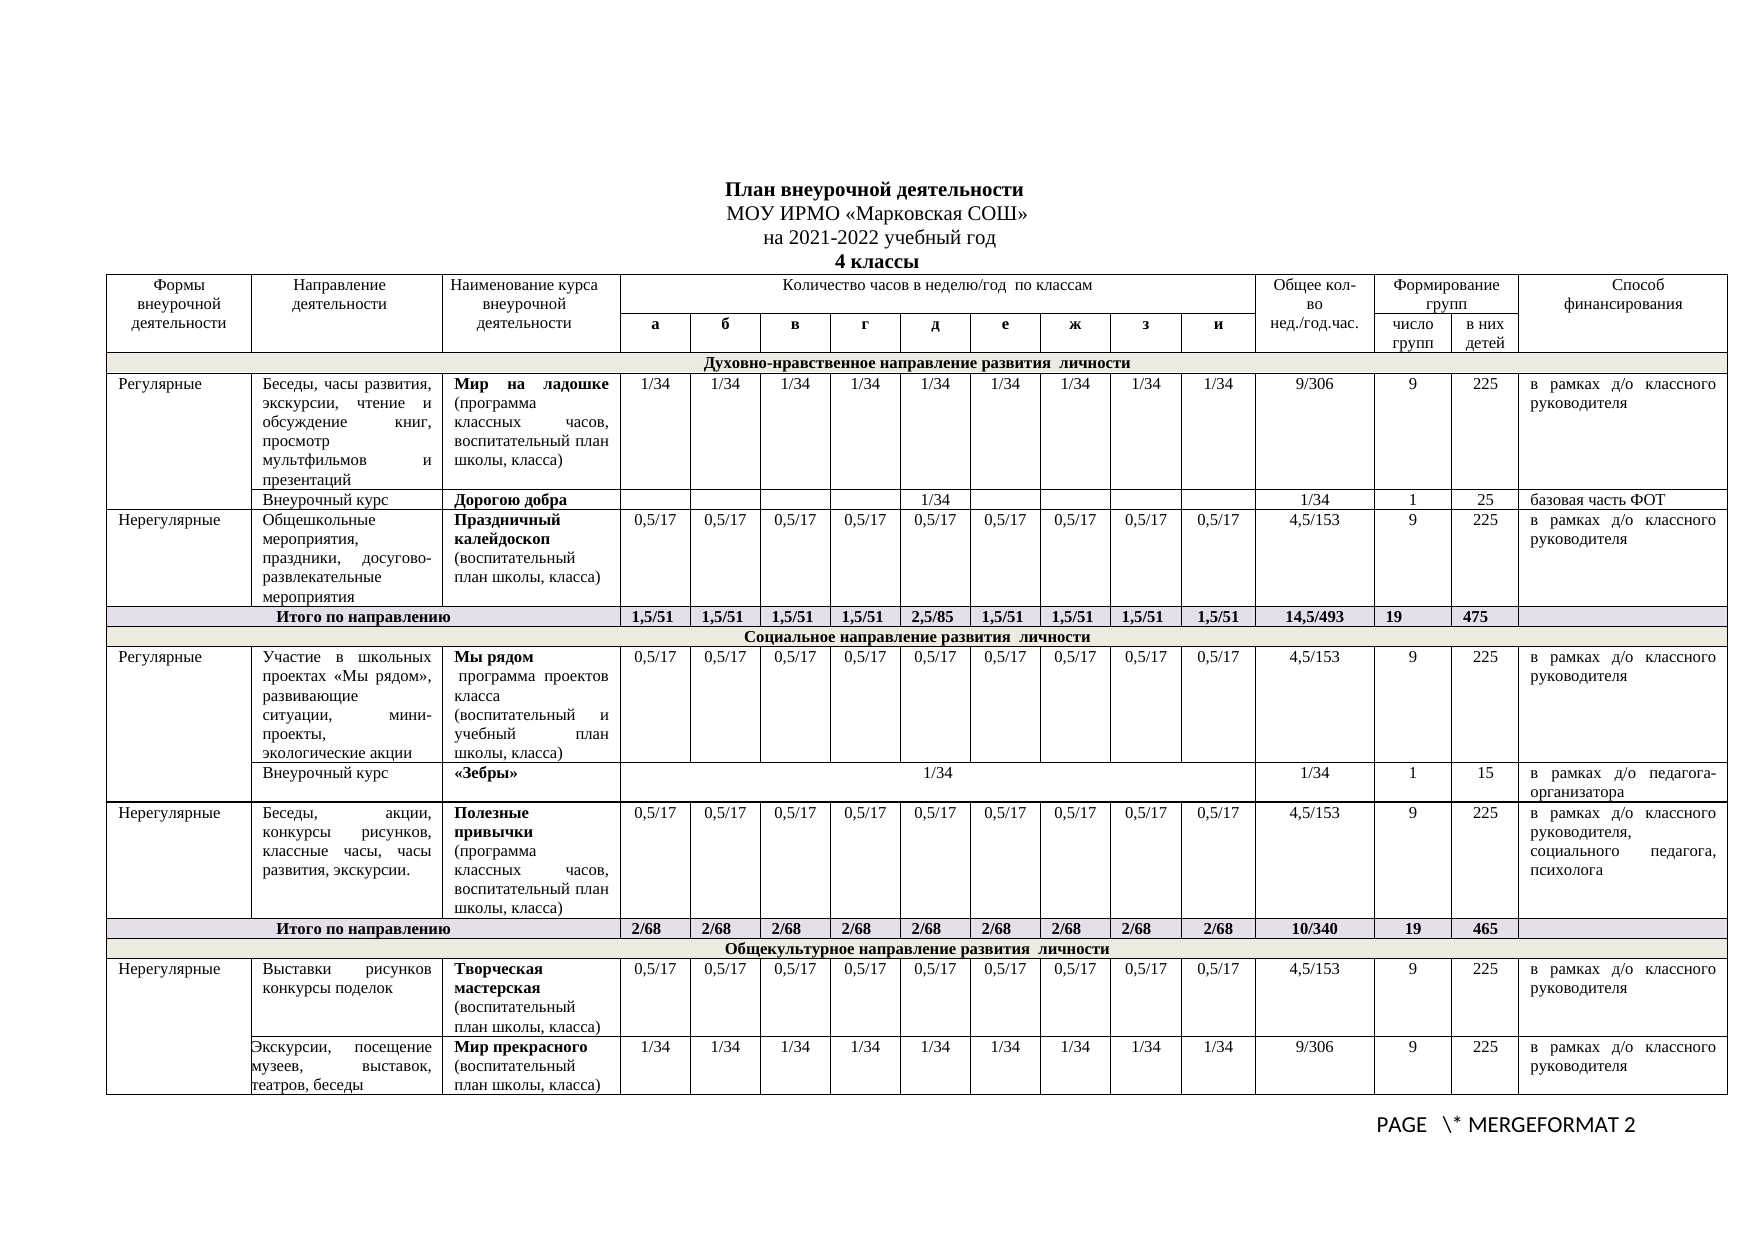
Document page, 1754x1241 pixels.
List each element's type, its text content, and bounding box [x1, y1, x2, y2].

table_cell 0,5/17 [831, 510, 900, 606]
table_cell 1/34 [1256, 763, 1374, 801]
table_cell 2/68 [831, 919, 900, 938]
table_cell [831, 490, 900, 509]
table_cell Выставки рисунков конкурсы поделок [252, 959, 442, 1036]
table_cell 1,5/51 [971, 607, 1040, 626]
table_cell 15 [1452, 763, 1518, 801]
table_cell 225 [1452, 959, 1518, 1036]
table_cell [971, 490, 1040, 509]
table_cell 0,5/17 [1041, 959, 1110, 1036]
table_cell Духовно-нравственное направление развития личности [107, 353, 1727, 372]
table_cell 465 [1452, 919, 1518, 938]
table_cell 0,5/17 [1182, 803, 1255, 917]
table_cell Праздничный калейдоскоп (воспитательный план школы, класса) [443, 510, 620, 606]
table_cell 475 [1452, 607, 1518, 626]
table_cell 0,5/17 [1111, 510, 1181, 606]
table_cell 1 [1375, 763, 1451, 801]
table_cell Регулярные [107, 647, 251, 801]
table_cell [1519, 919, 1727, 938]
table_cell 1,5/51 [1182, 607, 1255, 626]
table_cell 1,5/51 [761, 607, 830, 626]
table_cell 1/34 [1182, 1037, 1255, 1094]
table_cell в [761, 314, 830, 352]
table_cell 0,5/17 [621, 510, 690, 606]
table_cell 4,5/153 [1256, 959, 1374, 1036]
table_cell [1111, 490, 1181, 509]
table_cell Мы рядом программа проектов класса (воспитательный и учебный план школы, класса) [443, 647, 620, 762]
table_cell Дорогою добра [443, 490, 620, 509]
table_cell 1,5/51 [691, 607, 760, 626]
table_cell 1/34 [831, 374, 900, 488]
table_cell 0,5/17 [691, 647, 760, 762]
table_cell Полезные привычки (программа классных часов, воспитательный план школы, класса) [443, 803, 620, 917]
table_cell 9 [1375, 803, 1451, 917]
table_cell 2/68 [901, 919, 970, 938]
table_cell Общекультурное направление развития личности [107, 939, 1727, 958]
table_cell 0,5/17 [761, 510, 830, 606]
table_cell ж [1041, 314, 1110, 352]
table_cell 2/68 [1041, 919, 1110, 938]
table_cell 9/306 [1256, 374, 1374, 488]
table_cell 1/34 [831, 1037, 900, 1094]
table_cell 225 [1452, 1037, 1518, 1094]
table_cell 2/68 [691, 919, 760, 938]
table_cell 1/34 [901, 1037, 970, 1094]
table_cell 0,5/17 [621, 647, 690, 762]
table_cell 0,5/17 [691, 510, 760, 606]
table_cell 14,5/493 [1256, 607, 1374, 626]
table_cell 0,5/17 [1182, 647, 1255, 762]
table_cell 0,5/17 [971, 647, 1040, 762]
table_header Формирование групп [1375, 275, 1518, 313]
table_cell [1519, 607, 1727, 626]
table_cell [1041, 490, 1110, 509]
table_cell 1/34 [1182, 374, 1255, 488]
table_cell з [1111, 314, 1181, 352]
table_cell 1/34 [1041, 1037, 1110, 1094]
table_cell 1/34 [1256, 490, 1374, 509]
table_header Наименование курса внеурочной деятельности [443, 275, 620, 352]
table_cell 1,5/51 [831, 607, 900, 626]
table_cell Нерегулярные [107, 510, 251, 606]
table_cell в рамках д/о классного руководителя [1519, 959, 1727, 1036]
table_cell 2/68 [1182, 919, 1255, 938]
table_cell 0,5/17 [831, 803, 900, 917]
table_cell 0,5/17 [901, 803, 970, 917]
table_cell 1,5/51 [1111, 607, 1181, 626]
table_cell 9 [1375, 1037, 1451, 1094]
table_cell 1/34 [691, 374, 760, 488]
table_cell 1/34 [1041, 374, 1110, 488]
table_cell 4,5/153 [1256, 510, 1374, 606]
table_cell 0,5/17 [761, 803, 830, 917]
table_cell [1519, 1037, 1727, 1094]
table_cell 1/34 [1111, 1037, 1181, 1094]
table_cell 0,5/17 [971, 510, 1040, 606]
table_header Направление деятельности [252, 275, 442, 352]
table_cell Итого по направлению [107, 919, 620, 938]
table_cell в них детей [1452, 314, 1518, 352]
table_cell 0,5/17 [1041, 510, 1110, 606]
table_cell число групп [1375, 314, 1451, 352]
table_cell б [691, 314, 760, 352]
table_cell в рамках д/о классного руководителя, социального педагога, психолога [1519, 803, 1727, 917]
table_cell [252, 1037, 442, 1094]
table_cell 0,5/17 [831, 959, 900, 1036]
table_cell 1/34 [691, 1037, 760, 1094]
table_cell 225 [1452, 510, 1518, 606]
table_cell 0,5/17 [761, 959, 830, 1036]
table_cell 0,5/17 [901, 647, 970, 762]
table_cell 9 [1375, 647, 1451, 762]
table_cell 1/34 [971, 374, 1040, 488]
table_cell 10/340 [1256, 919, 1374, 938]
table_cell Мир на ладошке (программа классных часов, воспитательный план школы, класса) [443, 374, 620, 488]
table_cell 4,5/153 [1256, 647, 1374, 762]
table_cell 1/34 [621, 763, 1255, 801]
table_cell Общешкольные мероприятия, праздники, досугово-развлекательные мероприятия [252, 510, 442, 606]
table_cell [691, 490, 760, 509]
table_cell 225 [1452, 647, 1518, 762]
table_cell 1/34 [761, 374, 830, 488]
table_cell 4,5/153 [1256, 803, 1374, 917]
table_cell 0,5/17 [901, 510, 970, 606]
table_cell 2/68 [761, 919, 830, 938]
table_cell 9 [1375, 374, 1451, 488]
table_cell базовая часть ФОТ [1519, 490, 1727, 509]
table_cell 1 [1375, 490, 1451, 509]
table_cell Внеурочный курс [252, 763, 442, 801]
table_cell 9 [1375, 959, 1451, 1036]
table_cell 1/34 [901, 374, 970, 488]
table_cell [1182, 490, 1255, 509]
table_cell Нерегулярные [107, 803, 251, 917]
table_cell г [831, 314, 900, 352]
table_cell е [971, 314, 1040, 352]
table_cell в рамках д/о классного руководителя [1519, 374, 1727, 488]
table_cell 0,5/17 [1041, 803, 1110, 917]
table_cell 1/34 [1111, 374, 1181, 488]
table_cell 2/68 [1111, 919, 1181, 938]
table_cell 0,5/17 [971, 803, 1040, 917]
table_header Формы внеурочной деятельности [107, 275, 251, 352]
table_cell 1/34 [621, 1037, 690, 1094]
table_cell и [1182, 314, 1255, 352]
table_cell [443, 1037, 620, 1094]
table_header Общее кол-во нед./год.час. [1256, 275, 1374, 352]
table_cell Беседы, часы развития, экскурсии, чтение и обсуждение книг, просмотр мультфильмов и презентаций [252, 374, 442, 488]
table_cell 19 [1375, 919, 1451, 938]
table_cell [621, 490, 690, 509]
table_cell Беседы, акции, конкурсы рисунков, классные часы, часы развития, экскурсии. [252, 803, 442, 917]
table_cell 2,5/85 [901, 607, 970, 626]
table_cell 1/34 [621, 374, 690, 488]
table_cell 0,5/17 [901, 959, 970, 1036]
table_cell 1,5/51 [1041, 607, 1110, 626]
table_cell в рамках д/о классного руководителя [1519, 510, 1727, 606]
table_cell 0,5/17 [831, 647, 900, 762]
table_cell а [621, 314, 690, 352]
table_cell 9 [1375, 510, 1451, 606]
table_cell 25 [1452, 490, 1518, 509]
table_cell 0,5/17 [621, 959, 690, 1036]
table_cell 0,5/17 [971, 959, 1040, 1036]
table_cell 0,5/17 [691, 959, 760, 1036]
table_cell 225 [1452, 374, 1518, 488]
table_cell 0,5/17 [621, 803, 690, 917]
table_cell 0,5/17 [1111, 647, 1181, 762]
table_header Количество часов в неделю/год по классам [621, 275, 1255, 313]
table_header Способ финансирования [1519, 275, 1727, 352]
table_cell Творческая мастерская (воспитательный план школы, класса) [443, 959, 620, 1036]
table_cell 225 [1452, 803, 1518, 917]
table_cell 1/34 [761, 1037, 830, 1094]
table_cell в рамках д/о педагога-организатора [1519, 763, 1727, 801]
table_cell 0,5/17 [1041, 647, 1110, 762]
table_cell в рамках д/о классного руководителя [1519, 647, 1727, 762]
table_cell Участие в школьных проектах «Мы рядом», развивающие ситуации, мини-проекты, экологические акции [252, 647, 442, 762]
table_cell Итого по направлению [107, 607, 620, 626]
table_cell Социальное направление развития личности [107, 627, 1727, 646]
table_cell Регулярные [107, 374, 251, 509]
table_cell Внеурочный курс [252, 490, 442, 509]
table_cell 0,5/17 [1182, 959, 1255, 1036]
table_cell 0,5/17 [1111, 959, 1181, 1036]
table_cell 2/68 [621, 919, 690, 938]
table_cell 0,5/17 [1111, 803, 1181, 917]
table_cell 0,5/17 [1182, 510, 1255, 606]
table_cell 1/34 [901, 490, 970, 509]
table_cell 9/306 [1256, 1037, 1374, 1094]
table_cell 1/34 [971, 1037, 1040, 1094]
table_cell «Зебры» [443, 763, 620, 801]
text План внеурочной деятельности МОУ ИРМО «Марковская СОШ» на 2021-2022 учебный год 4 классы [118, 177, 1636, 273]
table_cell Нерегулярные [107, 959, 251, 1094]
table_cell д [901, 314, 970, 352]
table_cell 0,5/17 [761, 647, 830, 762]
table_cell 0,5/17 [691, 803, 760, 917]
table_cell 2/68 [971, 919, 1040, 938]
table_cell [761, 490, 830, 509]
table_cell 1,5/51 [621, 607, 690, 626]
table_cell 19 [1375, 607, 1451, 626]
